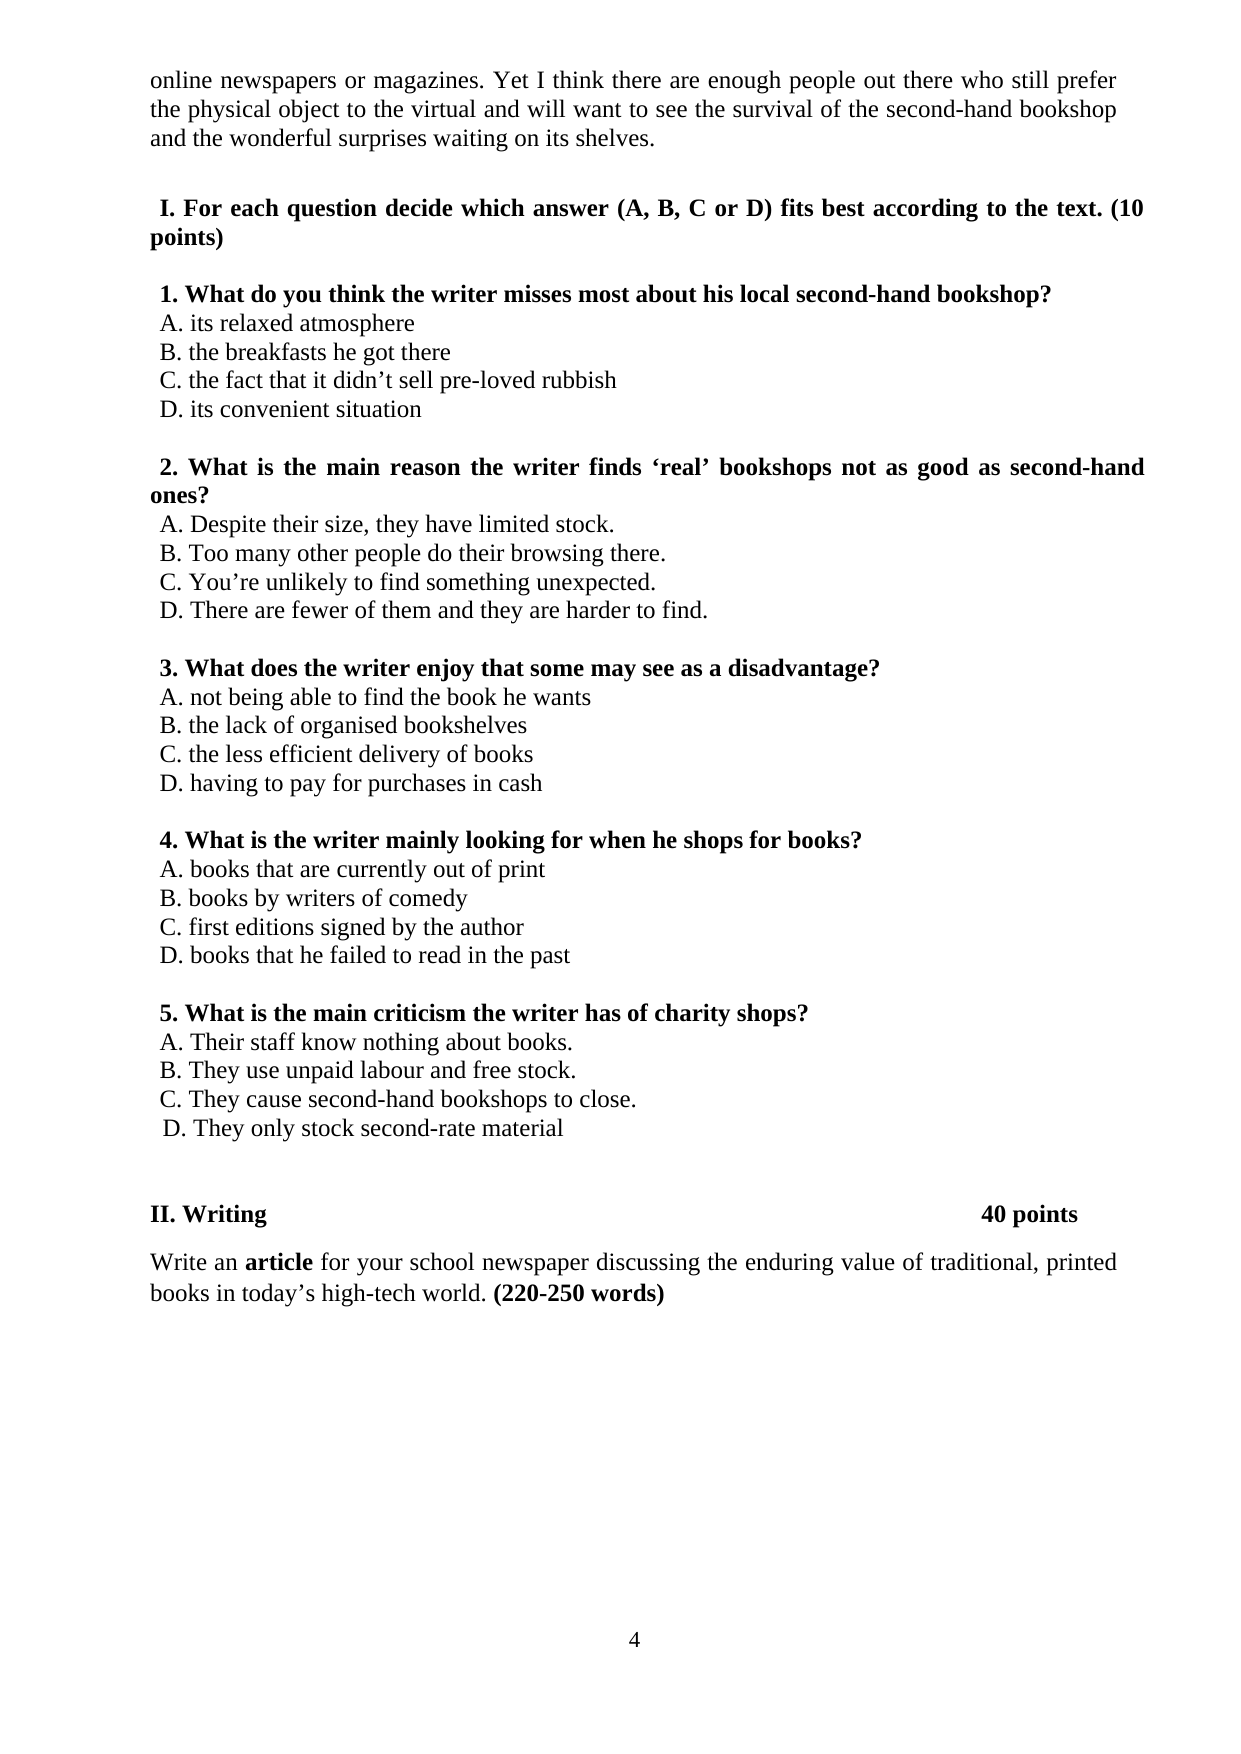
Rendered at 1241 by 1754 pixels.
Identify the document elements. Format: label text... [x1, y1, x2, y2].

text B. They use unpaid labour and free stock. [150, 1056, 1146, 1084]
text A. not being able to find the book he wants [150, 682, 1146, 711]
text I. For each question decide which answer (A, B, C or D) fits best according to the text. (10 points) [150, 193, 1146, 251]
text A. Their staff know nothing about books. [150, 1027, 1146, 1056]
text C. You’re unlikely to find something unexpected. [150, 567, 1146, 596]
text II. Writing 40 points [150, 1199, 1118, 1228]
text D. its convenient situation [150, 394, 1146, 423]
text B. books by writers of comedy [150, 883, 1146, 912]
text 3. What does the writer enjoy that some may see as a disadvantage? [150, 653, 1146, 682]
text C. the less efficient delivery of books [150, 739, 1146, 768]
text 1. What do you think the writer misses most about his local second-hand bookshop? [150, 279, 1146, 308]
text D. There are fewer of them and they are harder to find. [150, 596, 1146, 624]
text A. Despite their size, they have limited stock. [150, 509, 1146, 538]
text A. its relaxed atmosphere [150, 308, 1146, 337]
text 2. What is the main reason the writer finds ‘real’ bookshops not as good as second-hand ones? [150, 452, 1146, 509]
text B. the lack of organised bookshelves [150, 711, 1146, 739]
text A. books that are currently out of print [150, 854, 1146, 883]
text C. first editions signed by the author [150, 912, 1146, 941]
text D. books that he failed to read in the past [150, 941, 1146, 969]
text 5. What is the main criticism the writer has of charity shops? [150, 998, 1146, 1027]
text Write an article for your school newspaper discussing the enduring value of traditional, printed books in today’s high-tech world. (220-250 words) [150, 1247, 1118, 1307]
text B. Too many other people do their browsing there. [150, 538, 1146, 567]
text B. the breakfasts he got there [150, 337, 1146, 366]
text D. They only stock second-rate material [150, 1113, 1146, 1142]
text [150, 66, 1118, 152]
text D. having to pay for purchases in cash [150, 768, 1146, 797]
text C. They cause second-hand bookshops to close. [150, 1084, 1146, 1113]
text C. the fact that it didn’t sell pre-loved rubbish [150, 366, 1146, 394]
text 4. What is the writer mainly looking for when he shops for books? [150, 826, 1146, 854]
